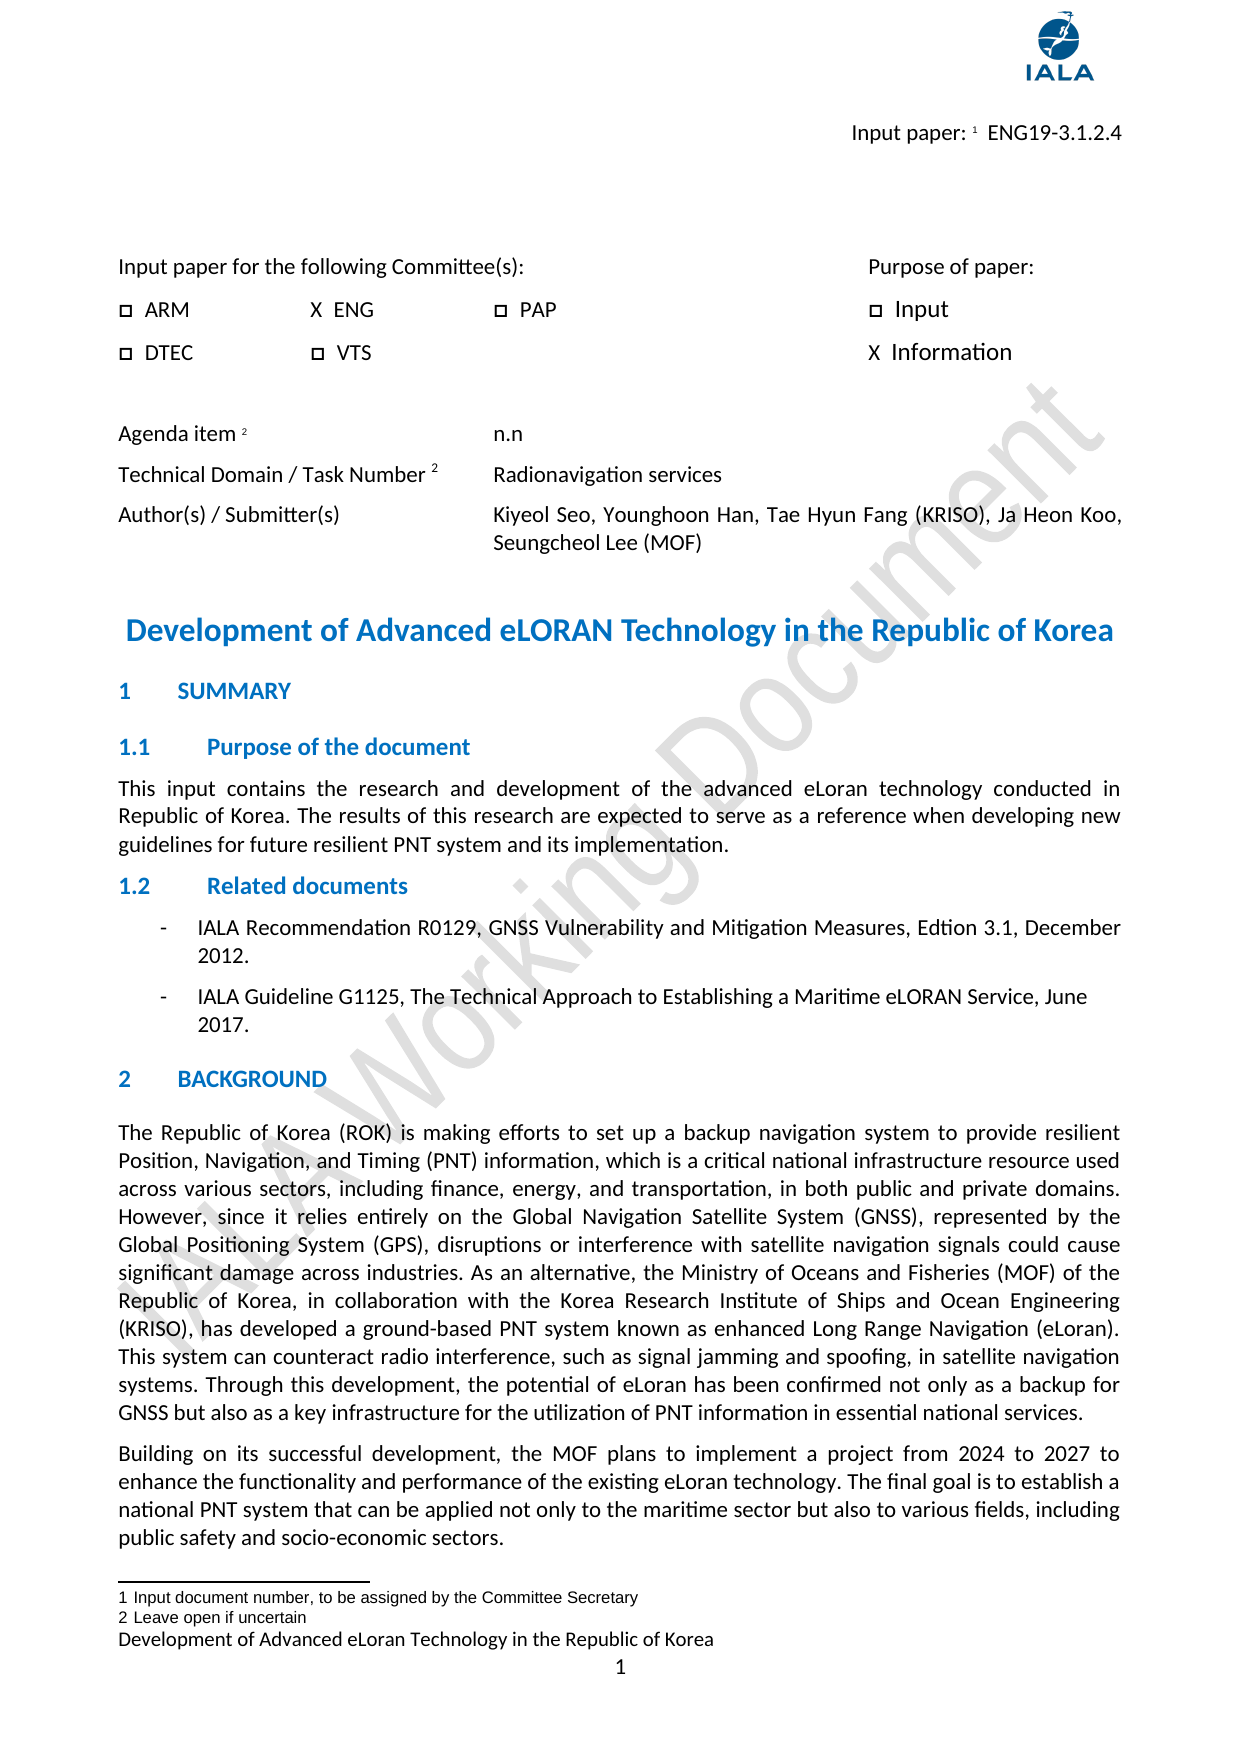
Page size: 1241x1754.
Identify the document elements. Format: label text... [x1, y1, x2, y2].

list IALA Recommendation R0129, GNSS Vulnerability and Mitigation Measures, Edtion 3.1, December 2012. [160, 913, 1122, 969]
text Author(s) / Submitter(s) Kiyeol Seo, Younghoon Han, Tae Hyun Fang (KRISO), Ja Heon Koo, Seungcheol Lee (MOF) [118, 500, 1122, 556]
subtitle Summary [118, 675, 1122, 706]
title Development of Advanced eLORAN Technology in the Republic of Korea [118, 609, 1122, 650]
text Agenda item n.n [118, 419, 1122, 447]
text Input paper: ENG19-3.1.2.4 [118, 118, 1122, 146]
subtitle Background [118, 1063, 1122, 1093]
list IALA Guideline G1125, The Technical Approach to Establishing a Maritime eLORAN Service, June 2017. [160, 982, 1122, 1038]
subtitle Purpose of the document [118, 731, 1122, 761]
text Building on its successful development, the MOF plans to implement a project from 2024 to 2027 to enhance the functionality and performance of the existing eLoran technology. The final goal is to establish a national PNT system that can be applied not only to the maritime sector but also to various fields, including public safety and socio-economic sectors. [118, 1439, 1122, 1551]
text This input contains the research and development of the advanced eLoran technology conducted in Republic of Korea. The results of this research are expected to serve as a reference when developing new guidelines for future resilient PNT system and its implementation. [118, 774, 1122, 858]
text The Republic of Korea (ROK) is making efforts to set up a backup navigation system to provide resilient Position, Navigation, and Timing (PNT) information, which is a critical national infrastructure resource used across various sectors, including finance, energy, and transportation, in both public and private domains. However, since it relies entirely on the Global Navigation Satellite System (GNSS), represented by the Global Positioning System (GPS), disruptions or interference with satellite navigation signals could cause significant damage across industries. As an alternative, the Ministry of Oceans and Fisheries (MOF) of the Republic of Korea, in collaboration with the Korea Research Institute of Ships and Ocean Engineering (KRISO), has developed a ground-based PNT system known as enhanced Long Range Navigation (eLoran). This system can counteract radio interference, such as signal jamming and spoofing, in satellite navigation systems. Through this development, the potential of eLoran has been confirmed not only as a backup for GNSS but also as a key infrastructure for the utilization of PNT information in essential national services. [118, 1118, 1122, 1427]
text □ DTEC □ VTS X Information [118, 336, 1122, 366]
text □ ARM X ENG □ PAP □ Input [118, 293, 1122, 323]
text Input paper for the following Committee(s): Purpose of paper: [118, 252, 1122, 280]
picture [1011, 3, 1106, 96]
subtitle Related documents [118, 870, 1122, 901]
text Technical Domain / Task Number 2 Radionavigation services [118, 460, 1122, 488]
